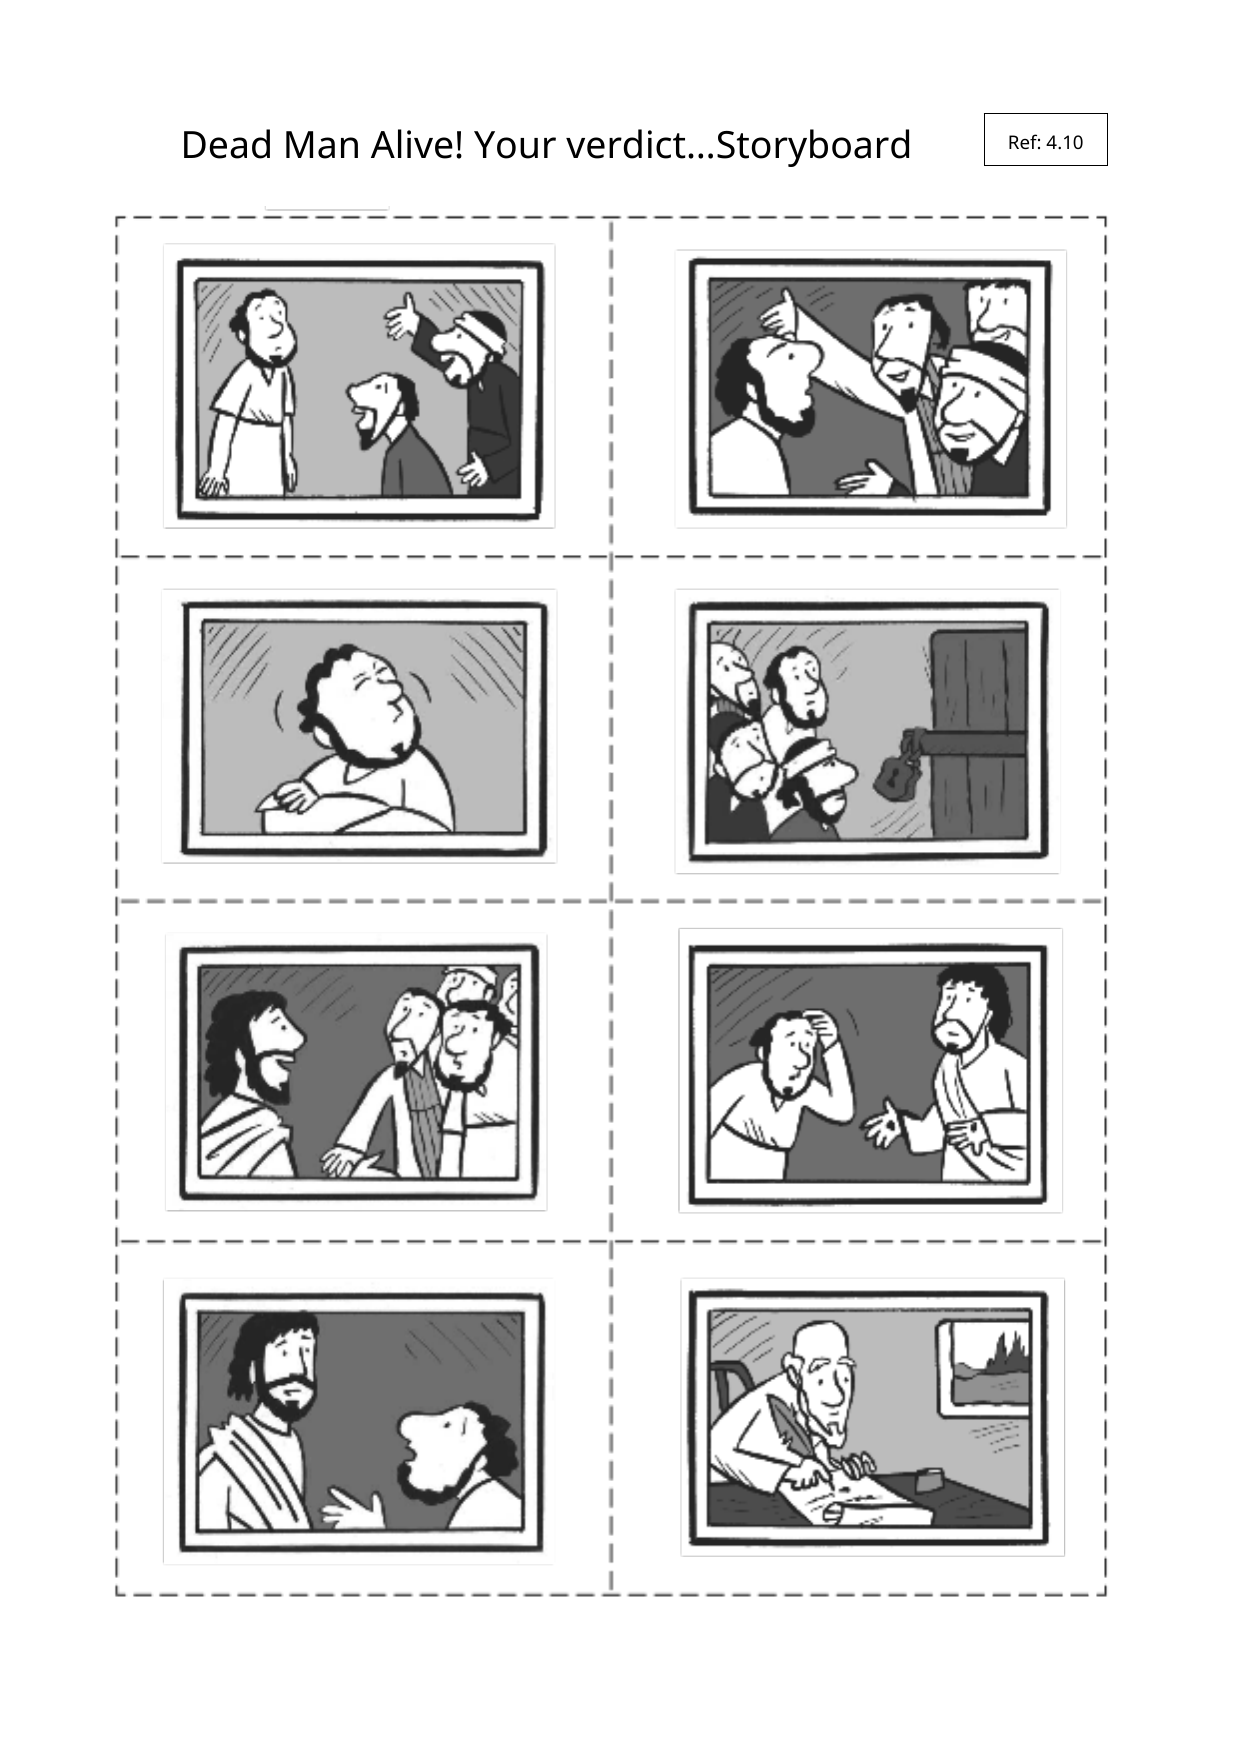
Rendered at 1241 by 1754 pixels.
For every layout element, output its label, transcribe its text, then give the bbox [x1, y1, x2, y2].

picture [109, 206, 1114, 1607]
text Dead Man Alive! Your verdict…Storyboardgf fggg [118, 118, 1122, 169]
